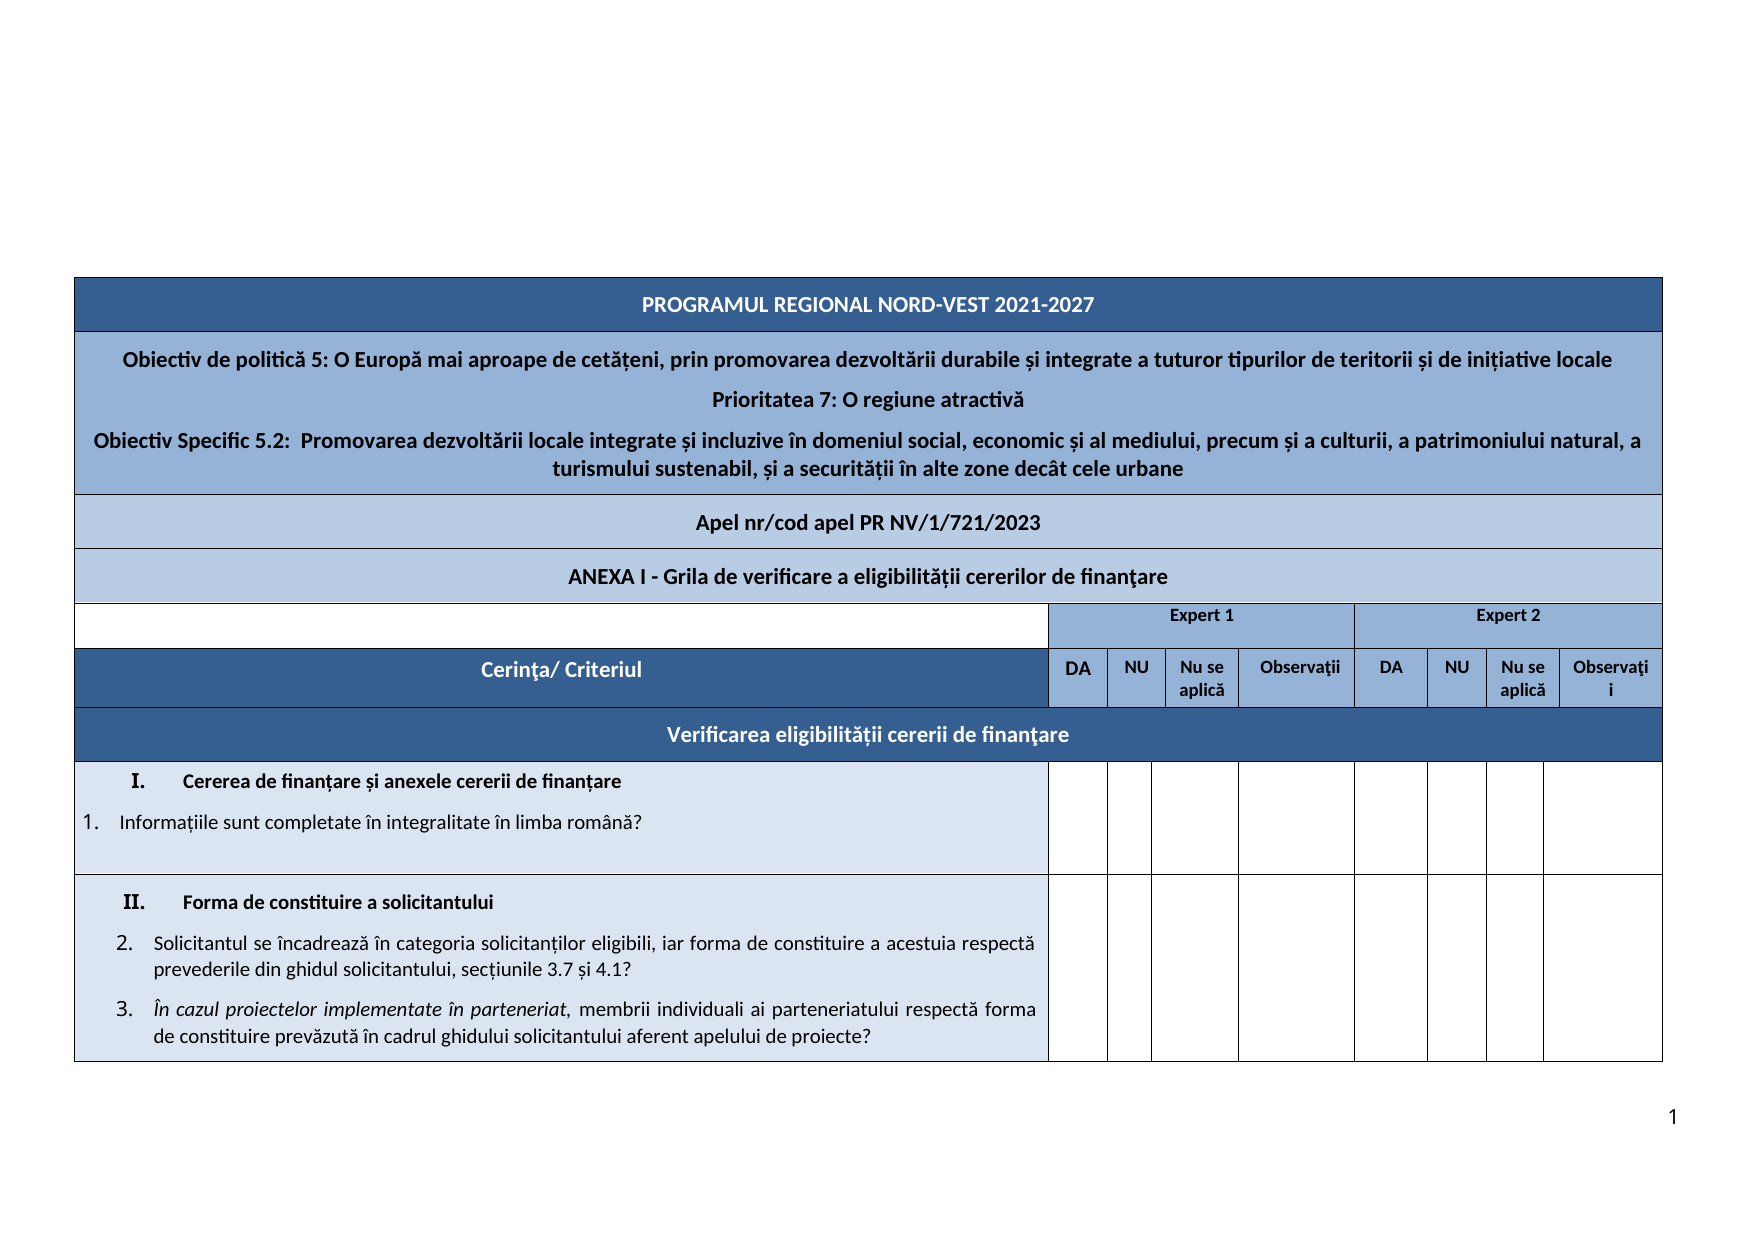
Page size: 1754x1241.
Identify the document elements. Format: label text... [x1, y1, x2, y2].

table_cell Cerinţa/ Criteriul [75, 649, 1048, 707]
table_cell [1487, 762, 1543, 873]
table_cell Nu se aplică [1487, 649, 1559, 707]
table_cell [1355, 762, 1427, 873]
table_cell [75, 604, 1048, 648]
table_cell [1152, 762, 1238, 873]
table_cell [1544, 875, 1662, 1061]
table_cell [1239, 762, 1354, 873]
table_cell Expert 1 [1049, 604, 1354, 648]
table_cell Verificarea eligibilității cererii de finanţare [75, 708, 1662, 761]
table_cell [1355, 875, 1427, 1061]
table_cell [1239, 875, 1354, 1061]
table_cell [1049, 875, 1107, 1061]
table_header PROGRAMUL REGIONAL NORD-VEST 2021-2027 [75, 278, 1662, 331]
table_cell Apel nr/cod apel PR NV/1/721/2023 [75, 495, 1662, 548]
table_cell [1108, 875, 1151, 1061]
table_cell [1428, 875, 1486, 1061]
table_cell [1544, 762, 1662, 873]
table_cell Observaţii [1560, 649, 1662, 707]
table_cell Nu se aplică [1166, 649, 1238, 707]
table_cell DA [1049, 649, 1107, 707]
table_cell DA [1355, 649, 1427, 707]
table_cell NU [1428, 649, 1486, 707]
table_cell [1152, 875, 1238, 1061]
table_cell [1487, 875, 1543, 1061]
table_cell [1108, 762, 1151, 873]
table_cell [75, 875, 1048, 1061]
table_cell NU [1108, 649, 1165, 707]
table_cell Expert 2 [1355, 604, 1662, 648]
table_cell Obiectiv de politică 5: O Europă mai aproape de cetățeni, prin promovarea dezvoltării durabile și integrate a tuturor tipurilor de teritorii și de inițiative locale Prioritatea 7: O regiune atractivă Obiectiv Specific 5.2: Promovarea dezvoltării locale integrate și incluzive în domeniul social, economic și al mediului, precum și a culturii, a patrimoniului natural, a turismului sustenabil, și a securității în alte zone decât cele urbane [75, 332, 1662, 494]
table_cell Cererea de finanțare și anexele cererii de finanțare Informațiile sunt completate în integralitate în limba română? [75, 762, 1048, 873]
table_cell ANEXA I - Grila de verificare a eligibilității cererilor de finanţare [75, 549, 1662, 602]
table_cell [1428, 762, 1486, 873]
table_cell [1049, 762, 1107, 873]
table_cell Observaţii [1239, 649, 1354, 707]
